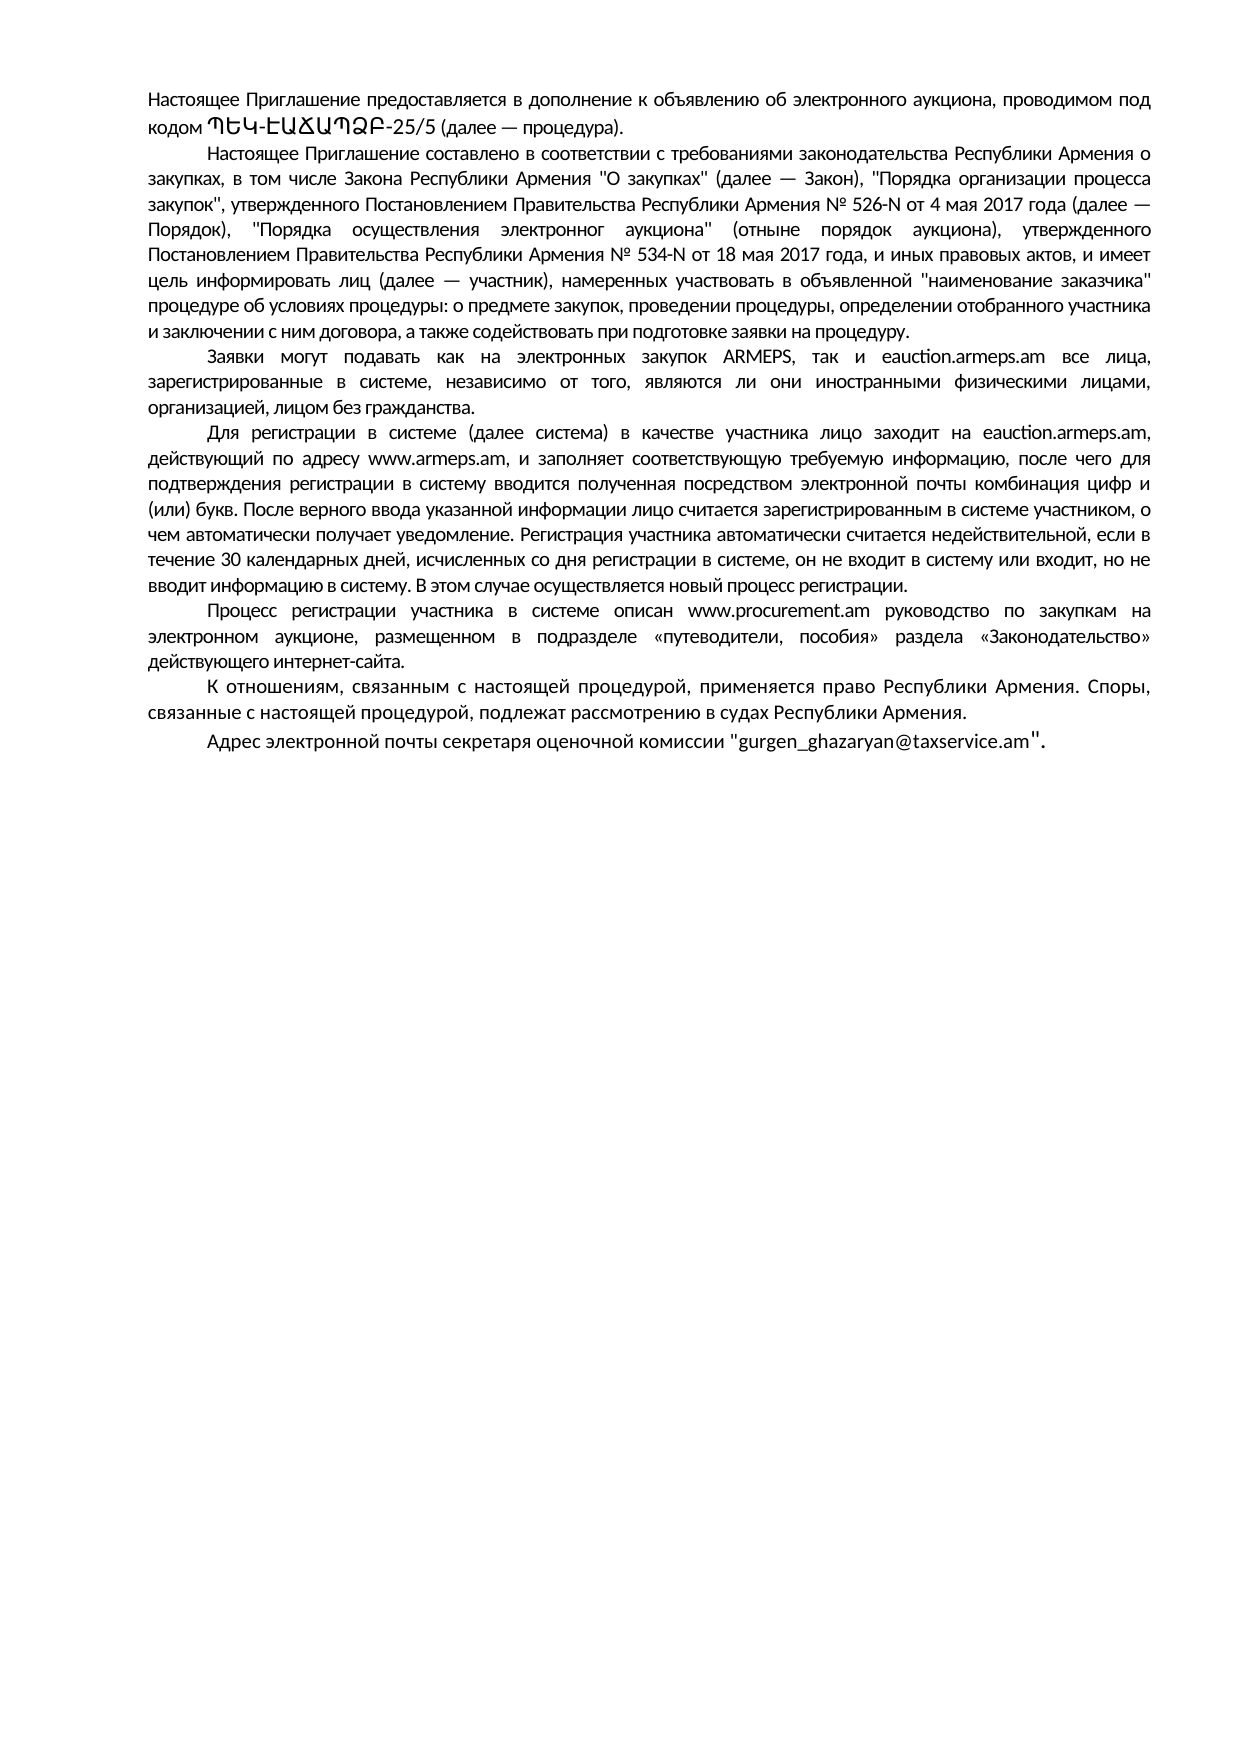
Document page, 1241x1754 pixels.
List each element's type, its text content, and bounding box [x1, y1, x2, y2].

text Настоящее Приглашение составлено в соответствии с требованиями законодательства Республики Армения о закупках, в том числе Закона Республики Армения "О закупках" (далее — Закон), "Порядка организации процесса закупок", утвержденного Постановлением Правительства Республики Армения № 526-N от 4 мая 2017 года (далее — Порядок), "Порядка осуществления электронног аукциона" (отныне порядок аукциона), утвержденного Постановлением Правительства Республики Армения № 534-N от 18 мая 2017 года, и иных правовых актов, и имеет цель информировать лиц (далее — участник), намеренных участвовать в объявленной "наименование заказчика" процедуре об условиях процедуры: о предмете закупок, проведении процедуры, определении отобранного участника и заключении с ним договора, а также содействовать при подготовке заявки на процедуру. [148, 140, 1152, 343]
text Адрес электронной почты секретаря оценочной комиссии "gurgen_ghazaryan@taxservice.am". [148, 724, 1152, 755]
text Заявки могут подавать как на электронных закупок ARMEPS, так и eauction.armeps.am все лица, зарегистрированные в системе, независимо от того, являются ли они иностранными физическими лицами, организацией, лицом без гражданства. [148, 343, 1152, 419]
text К отношениям, связанным с настоящей процедурой, применяется право Республики Армения. Споры, связанные с настоящей процедурой, подлежат рассмотрению в судах Республики Армения. [148, 674, 1152, 724]
text Настоящее Приглашение предоставляется в дополнение к объявлению об электронного аукциона, проводимом под кодом ՊԵԿ-ԷԱՃԱՊՁԲ-25/5 (далее — процедура). [148, 86, 1152, 140]
text Для регистрации в системе (далее система) в качестве участника лицо заходит на eauction.armeps.am, действующий по адресу www.armeps.am, и заполняет соответствующую требуемую информацию, после чего для подтверждения регистрации в систему вводится полученная посредством электронной почты комбинация цифр и (или) букв. После верного ввода указанной информации лицо считается зарегистрированным в системе участником, о чем автоматически получает уведомление. Регистрация участника автоматически считается недействительной, если в течение 30 календарных дней, исчисленных со дня регистрации в системе, он не входит в систему или входит, но не вводит информацию в систему. В этом случае осуществляется новый процесс регистрации. [148, 419, 1152, 597]
text Процесс регистрации участника в системе описан www.procurement.am руководство по закупкам на электронном аукционе, размещенном в подразделе «путеводители, пособия» раздела «Законодательство» действующего интернет-сайта. [148, 597, 1152, 674]
